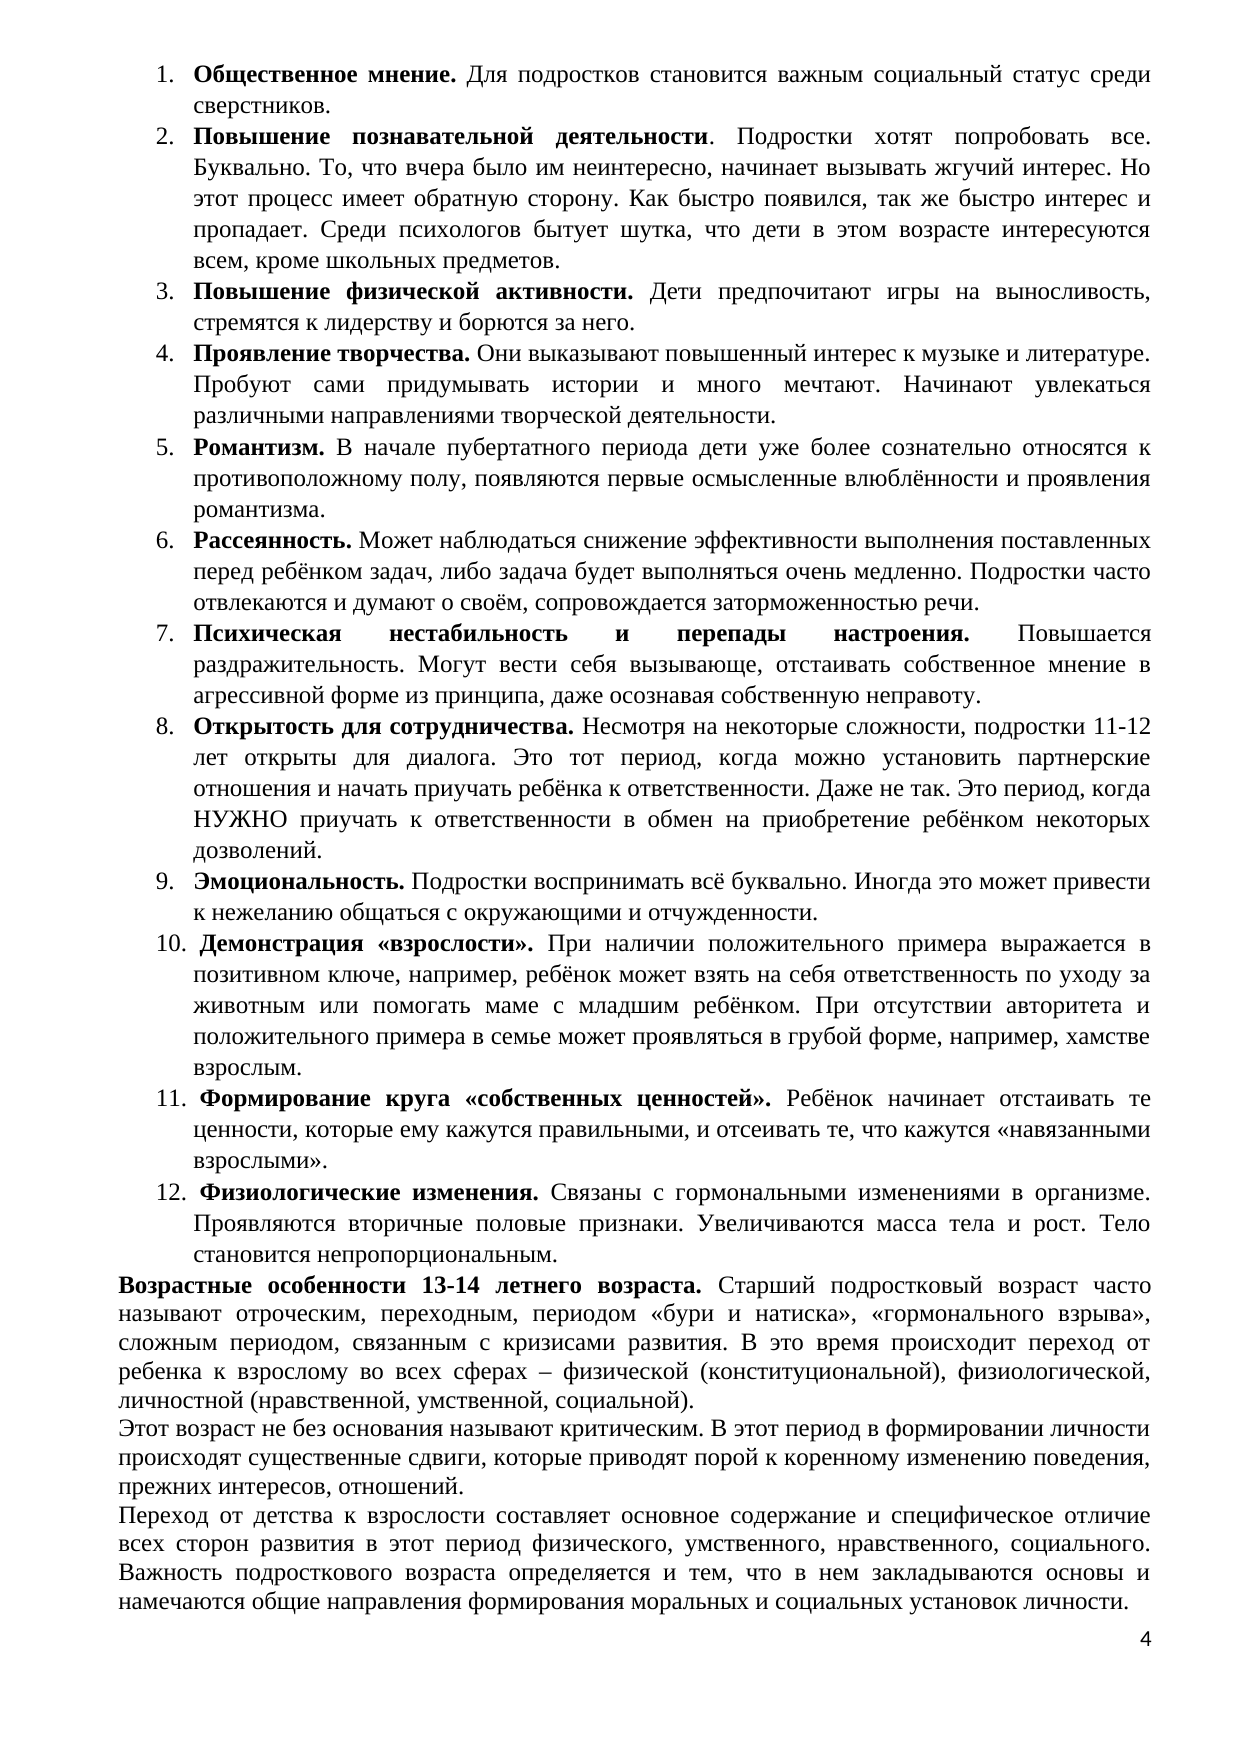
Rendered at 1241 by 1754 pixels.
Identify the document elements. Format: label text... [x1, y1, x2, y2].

list Формирование круга «собственных ценностей». Ребёнок начинает отстаивать те ценности, которые ему кажутся правильными, и отсеивать те, что кажутся «навязанными взрослыми». [156, 1083, 1152, 1174]
text Переход от детства к взрослости составляет основное содержание и специфическое отличие всех сторон развития в этот период физического, умственного, нравственного, социального. Важность подросткового возраста определяется и тем, что в нем закладываются основы и намечаются общие направления формирования моральных и социальных установок личности. [118, 1500, 1152, 1615]
list Общественное мнение. Для подростков становится важным социальный статус среди сверстников. [156, 59, 1152, 119]
list Повышение познавательной деятельности. Подростки хотят попробовать все. Буквально. То, что вчера было им неинтересно, начинает вызывать жгучий интерес. Но этот процесс имеет обратную сторону. Как быстро появился, так же быстро интерес и пропадает. Среди психологов бытует шутка, что дети в этом возрасте интересуются всем, кроме школьных предметов. [156, 121, 1152, 274]
list Открытость для сотрудничества. Несмотря на некоторые сложности, подростки 11-12 лет открыты для диалога. Это тот период, когда можно установить партнерские отношения и начать приучать ребёнка к ответственности. Даже не так. Это период, когда НУЖНО приучать к ответственности в обмен на приобретение ребёнком некоторых дозволений. [156, 711, 1152, 864]
list Психическая нестабильность и перепады настроения. Повышается раздражительность. Могут вести себя вызывающе, отстаивать собственное мнение в агрессивной форме из принципа, даже осознавая собственную неправоту. [156, 618, 1152, 709]
list Эмоциональность. Подростки воспринимать всё буквально. Иногда это может привести к нежеланию общаться с окружающими и отчужденности. [156, 866, 1152, 926]
text Этот возраст не без основания называют критическим. В этот период в формировании личности происходят существенные сдвиги, которые приводят порой к коренному изменению поведения, прежних интересов, отношений. [118, 1413, 1152, 1500]
list Повышение физической активности. Дети предпочитают игры на выносливость, стремятся к лидерству и борются за него. [156, 276, 1152, 336]
list Физиологические изменения. Связаны с гормональными изменениями в организме. Проявляются вторичные половые признаки. Увеличиваются масса тела и рост. Тело становится непропорциональным. [156, 1177, 1152, 1267]
list Рассеянность. Может наблюдаться снижение эффективности выполнения поставленных перед ребёнком задач, либо задача будет выполняться очень медленно. Подростки часто отвлекаются и думают о своём, сопровождается заторможенностью речи. [156, 525, 1152, 616]
list Проявление творчества. Они выказывают повышенный интерес к музыке и литературе. Пробуют сами придумывать истории и много мечтают. Начинают увлекаться различными направлениями творческой деятельности. [156, 338, 1152, 429]
text Возрастные особенности 13-14 летнего возраста. Старший подростковый возраст часто называют отроческим, переходным, периодом «бури и натиска», «гормонального взрыва», сложным периодом, связанным с кризисами развития. В это время происходит переход от ребенка к взрослому во всех сферах – физической (конституциональной), физиологической, личностной (нравственной, умственной, социальной). [118, 1270, 1152, 1413]
list Романтизм. В начале пубертатного периода дети уже более сознательно относятся к противоположному полу, появляются первые осмысленные влюблённости и проявления романтизма. [156, 432, 1152, 522]
list Демонстрация «взрослости». При наличии положительного примера выражается в позитивном ключе, например, ребёнок может взять на себя ответственность по уходу за животным или помогать маме с младшим ребёнком. При отсутствии авторитета и положительного примера в семье может проявляться в грубой форме, например, хамстве взрослым. [156, 928, 1152, 1081]
